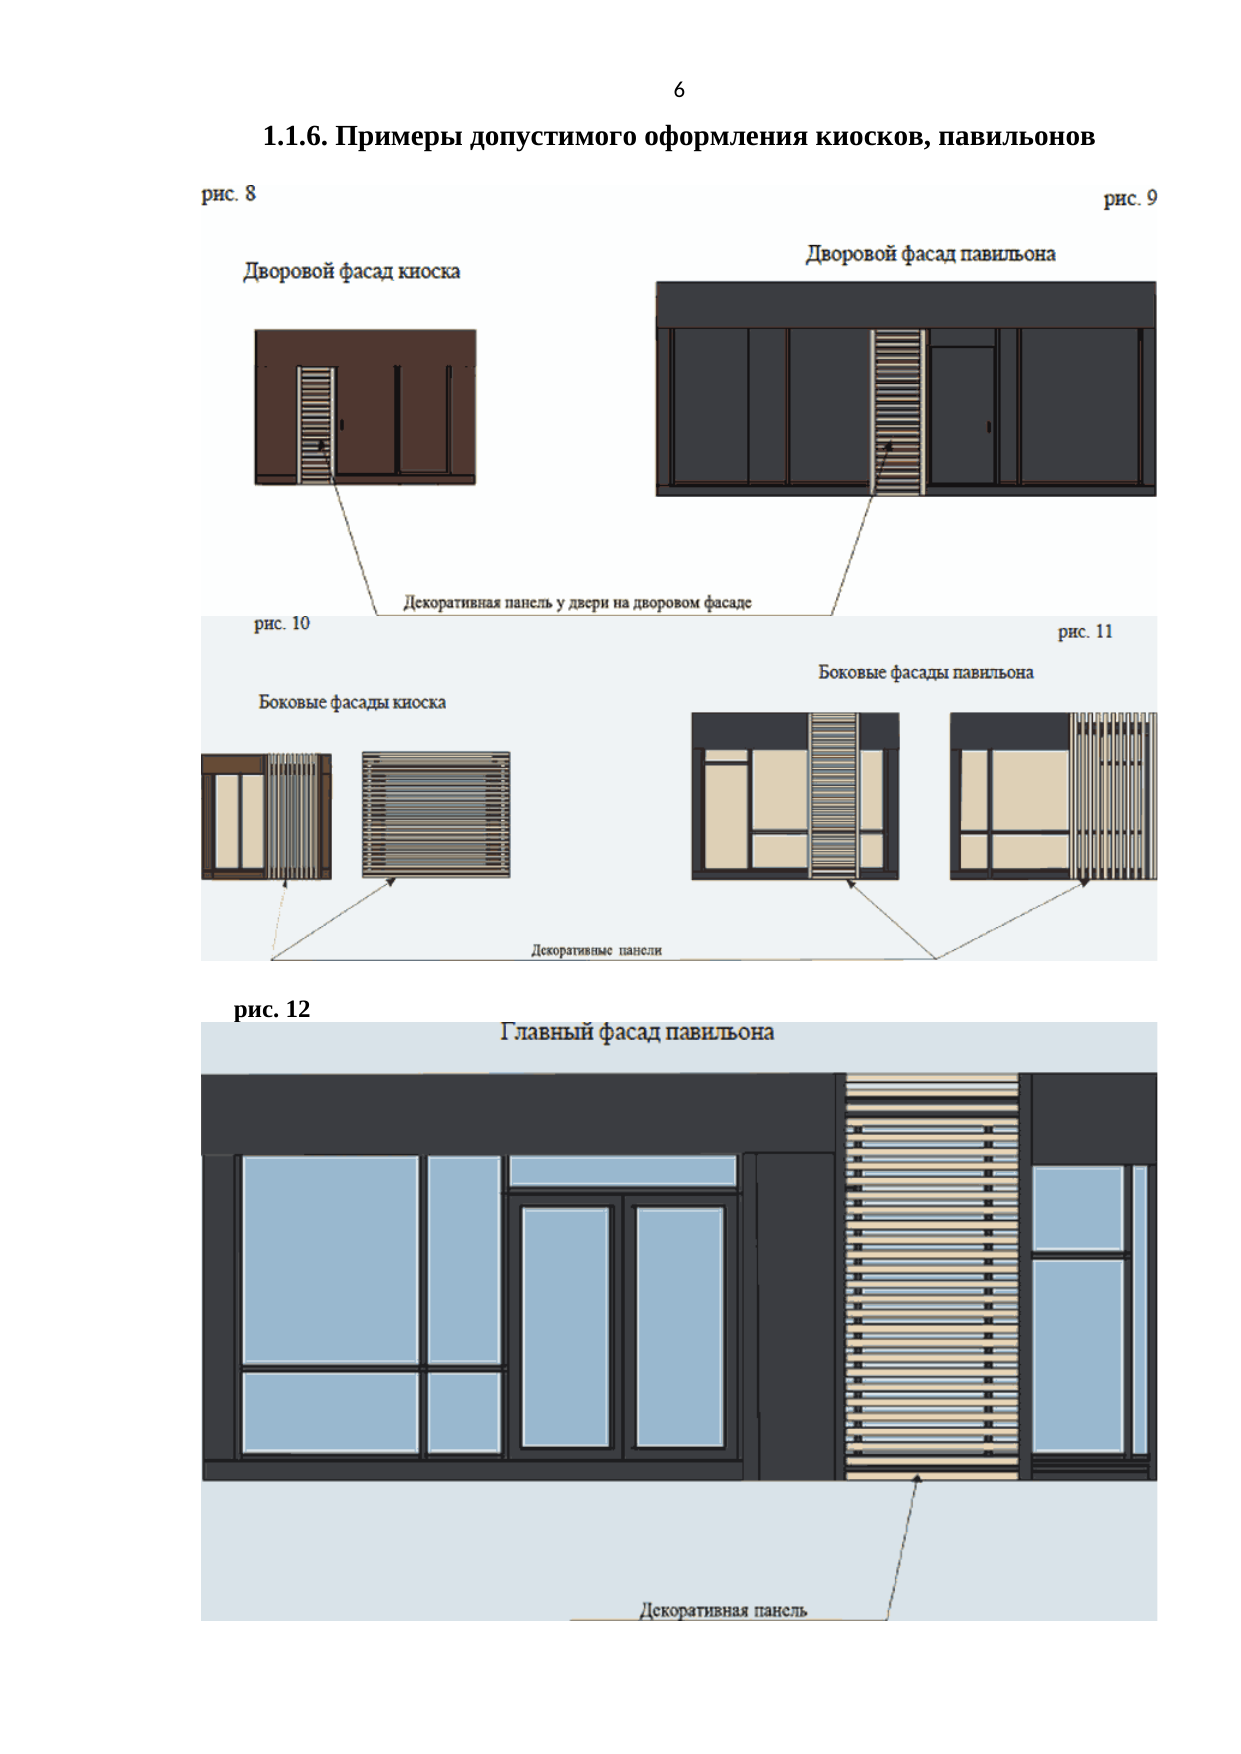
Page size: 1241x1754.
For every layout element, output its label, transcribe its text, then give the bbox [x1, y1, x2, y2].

text рис. 12 [177, 994, 1181, 1022]
picture [201, 185, 1158, 961]
title 1.1.6. Примеры допустимого оформления киосков, павильонов [177, 118, 1181, 152]
picture [201, 1022, 1158, 1621]
